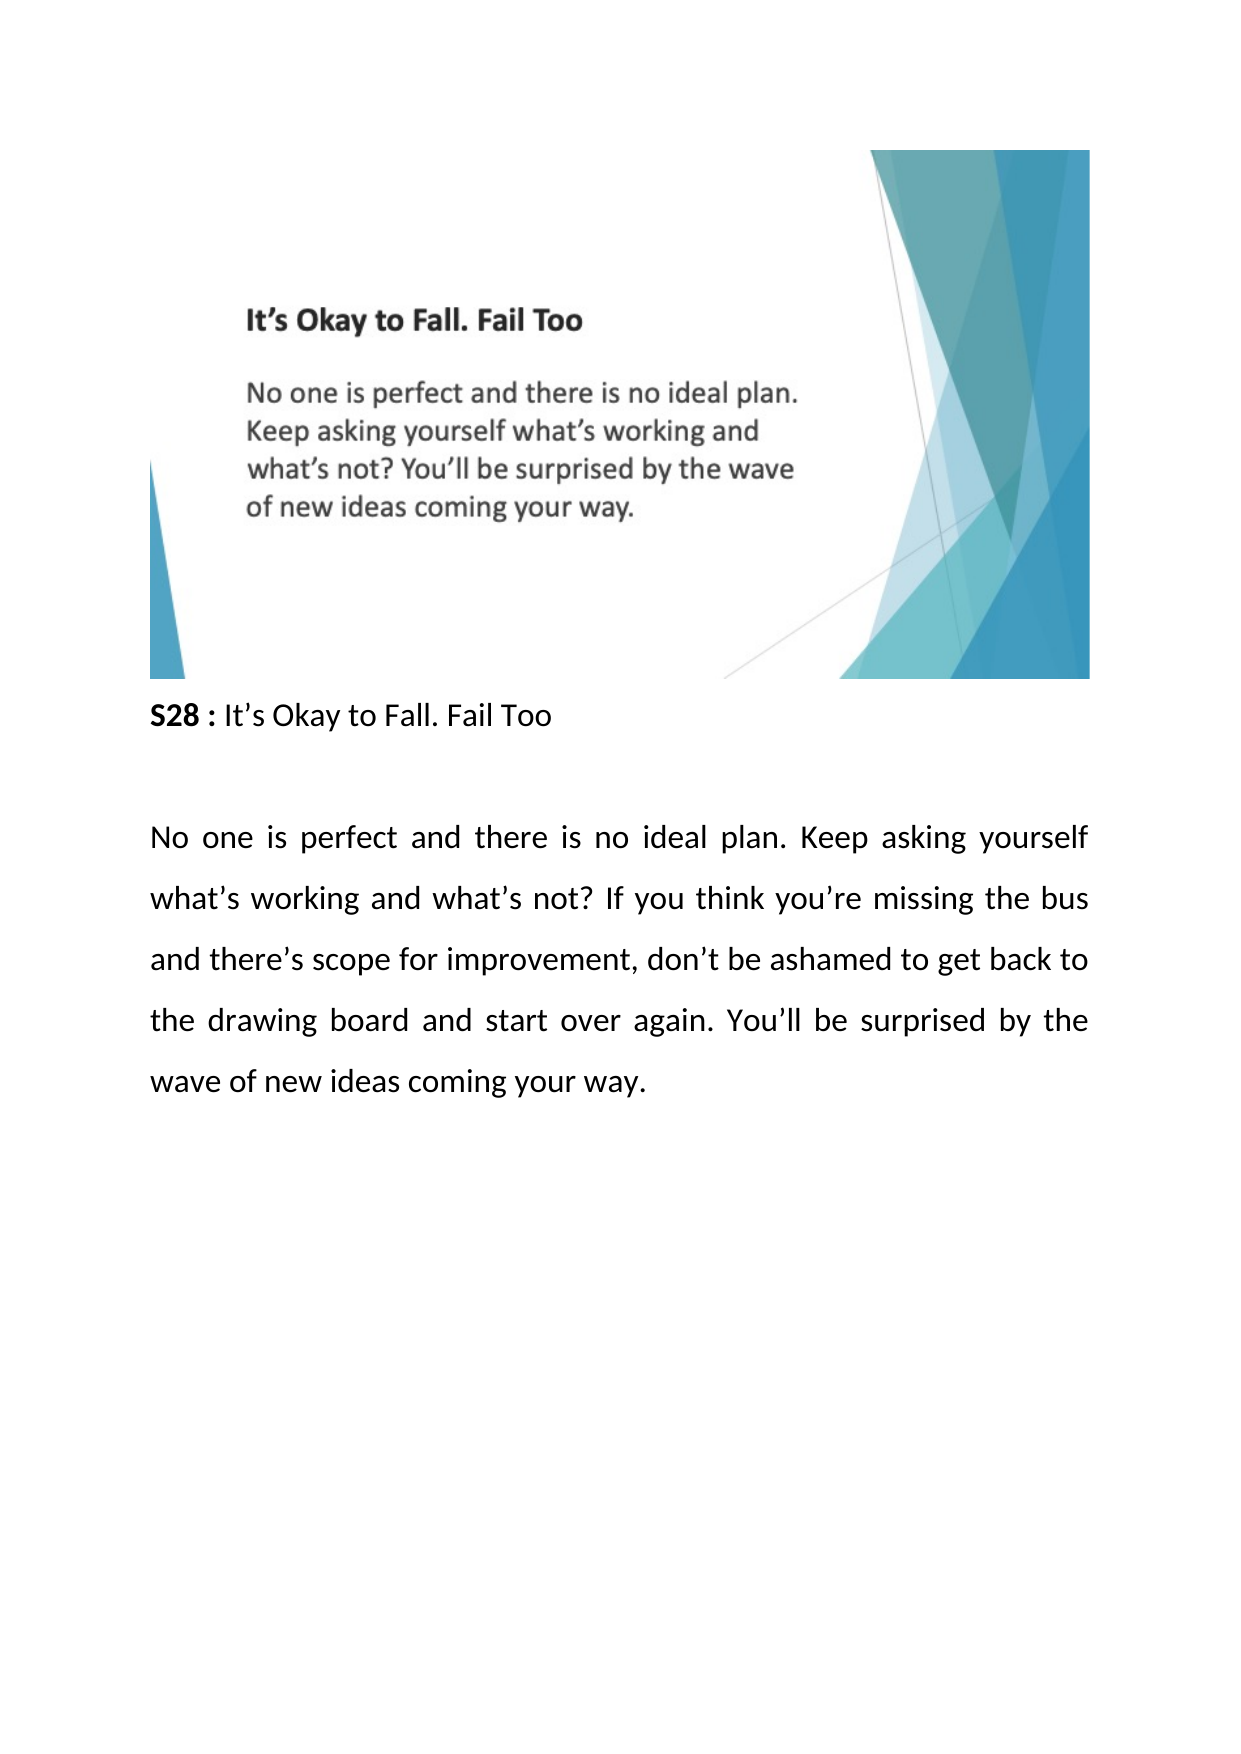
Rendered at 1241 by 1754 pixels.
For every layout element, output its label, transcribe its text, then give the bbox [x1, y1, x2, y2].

text S28 : It’s Okay to Fall. Fail Too [150, 694, 1090, 734]
text No one is perfect and there is no ideal plan. Keep asking yourself what’s working and what’s not? If you think you’re missing the bus and there’s scope for improvement, don’t be ashamed to get back to the drawing board and start over again. You’ll be surprised by the wave of new ideas coming your way. [150, 816, 1090, 1101]
picture [150, 150, 1090, 679]
